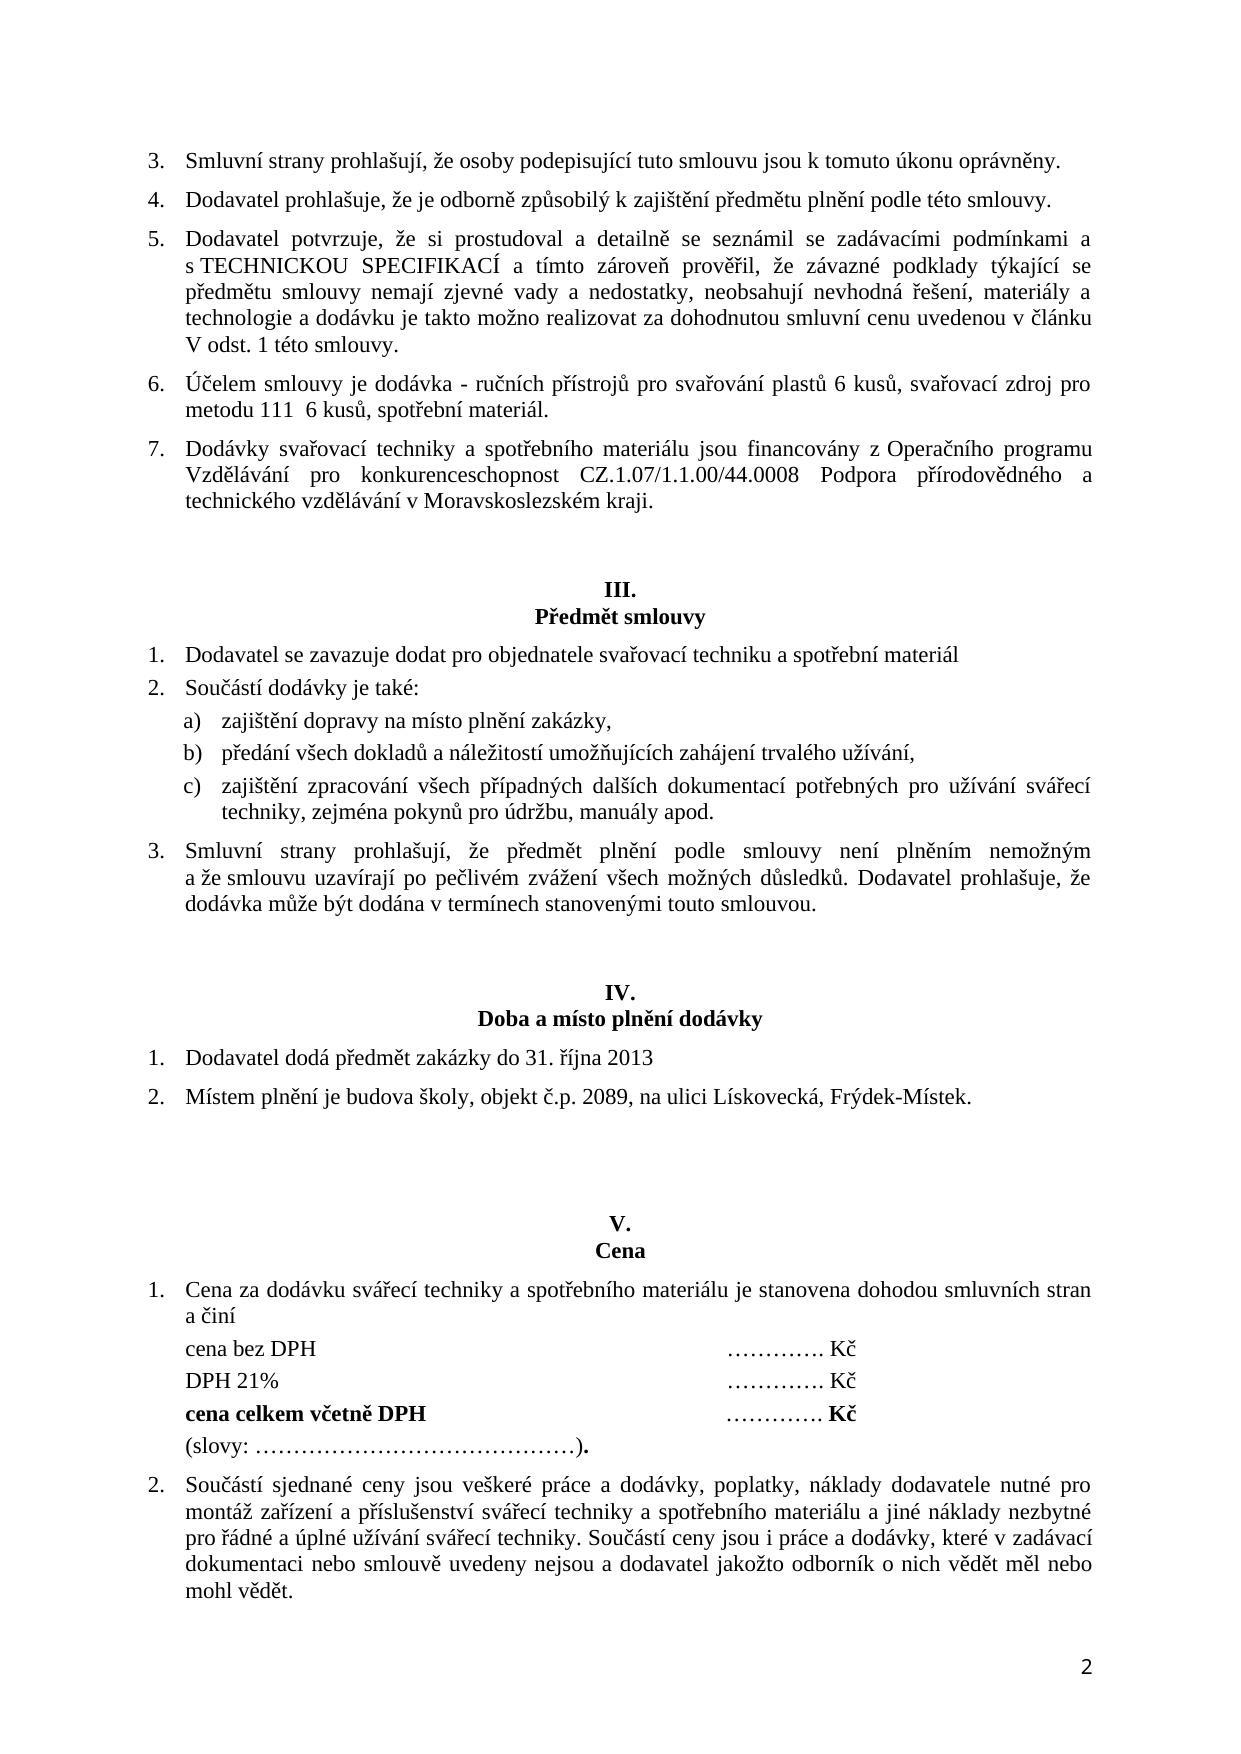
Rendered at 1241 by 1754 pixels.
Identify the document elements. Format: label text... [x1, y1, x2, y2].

text (slovy: ……………………………………). [185, 1432, 1093, 1459]
text cena celkem včetně DPH …………. Kč [148, 1400, 1093, 1426]
list Součástí sjednané ceny jsou veškeré práce a dodávky, poplatky, náklady dodavatele nutné pro montáž zařízení a příslušenství svářecí techniky a spotřebního materiálu a jiné náklady nezbytné pro řádné a úplné užívání svářecí techniky. Součástí ceny jsou i práce a dodávky, které v zadávací dokumentaci nebo smlouvě uvedeny nejsou a dodavatel jakožto odborník o nich vědět měl nebo mohl vědět. [148, 1471, 1093, 1603]
text V. [148, 1211, 1093, 1237]
text Doba a místo plnění dodávky [148, 1005, 1093, 1031]
text DPH 21% …………. Kč [148, 1367, 1093, 1394]
list Cena za dodávku svářecí techniky a spotřebního materiálu je stanovena dohodou smluvních stran a činí [148, 1276, 1093, 1328]
list Dodávky svařovací techniky a spotřebního materiálu jsou financovány z Operačního programu Vzdělávání pro konkurenceschopnost CZ.1.07/1.1.00/44.0008 Podpora přírodovědného a technického vzdělávání v Moravskoslezském kraji. [148, 435, 1093, 514]
text Cena [148, 1237, 1093, 1263]
list Místem plnění je budova školy, objekt č.p. 2089, na ulici Lískovecká, Frýdek-Místek. [148, 1083, 1093, 1109]
list Smluvní strany prohlašují, že osoby podepisující tuto smlouvu jsou k tomuto úkonu oprávněny. [148, 148, 1093, 174]
text IV. [148, 979, 1093, 1005]
text Předmět smlouvy [148, 603, 1093, 629]
list předání všech dokladů a náležitostí umožňujících zahájení trvalého užívání, [183, 739, 1093, 766]
list Dodavatel prohlašuje, že je odborně způsobilý k zajištění předmětu plnění podle této smlouvy. [148, 186, 1093, 213]
list Účelem smlouvy je dodávka - ručních přístrojů pro svařování plastů 6 kusů, svařovací zdroj pro metodu 111 6 kusů, spotřební materiál. [148, 369, 1093, 422]
list Dodavatel dodá předmět zakázky do 31. října 2013 [148, 1044, 1093, 1070]
text cena bez DPH …………. Kč [148, 1335, 1093, 1361]
list Dodavatel potvrzuje, že si prostudoval a detailně se seznámil se zadávacími podmínkami a s TECHNICKOU SPECIFIKACÍ a tímto zároveň prověřil, že závazné podklady týkající se předmětu smlouvy nemají zjevné vady a nedostatky, neobsahují nevhodná řešení, materiály a technologie a dodávku je takto možno realizovat za dohodnutou smluvní cenu uvedenou v článku V odst. 1 této smlouvy. [148, 225, 1093, 357]
list zajištění zpracování všech případných dalších dokumentací potřebných pro užívání svářecí techniky, zejména pokynů pro údržbu, manuály apod. [183, 772, 1093, 825]
list zajištění dopravy na místo plnění zakázky, [183, 707, 1093, 733]
text III. [148, 576, 1093, 603]
list Součástí dodávky je také: [148, 674, 1093, 701]
list Dodavatel se zavazuje dodat pro objednatele svařovací techniku a spotřební materiál [148, 642, 1093, 668]
list Smluvní strany prohlašují, že předmět plnění podle smlouvy není plněním nemožným a že smlouvu uzavírají po pečlivém zvážení všech možných důsledků. Dodavatel prohlašuje, že dodávka může být dodána v termínech stanovenými touto smlouvou. [148, 837, 1093, 916]
